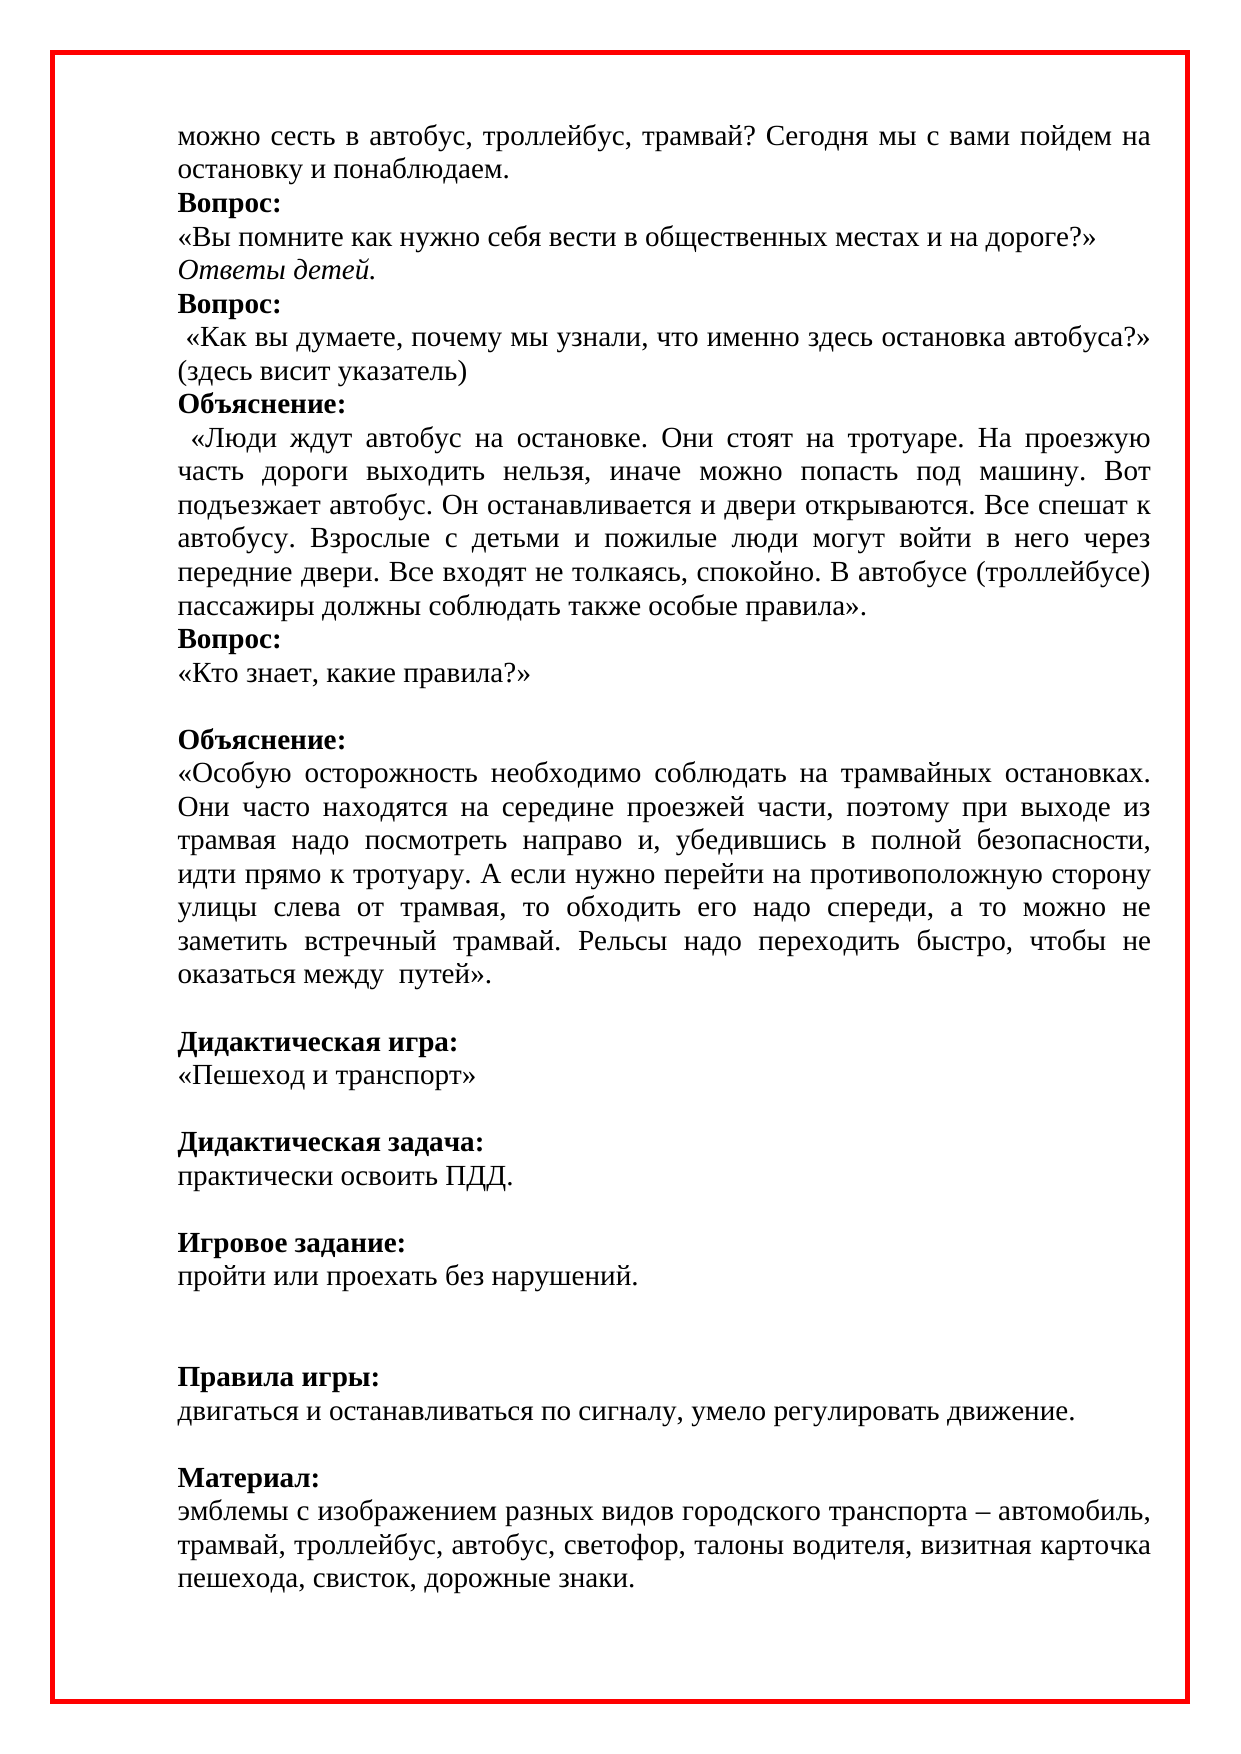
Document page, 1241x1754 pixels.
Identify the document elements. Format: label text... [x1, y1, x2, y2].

text «Пешеход и транспорт» [177, 1057, 1152, 1091]
text Вопрос: [177, 185, 1152, 219]
text Игровое задание: [177, 1225, 1152, 1258]
text Объяснение: [177, 386, 1152, 420]
text «Особую осторожность необходимо соблюдать на трамвайных остановках. Они часто находятся на середине проезжей части, поэтому при выходе из трамвая надо посмотреть направо и, убедившись в полной безопасности, идти прямо к тротуару. А если нужно перейти на противоположную сторону улицы слева от трамвая, то обходить его надо спереди, а то можно не заметить встречный трамвай. Рельсы надо переходить быстро, чтобы не оказаться между путей». [177, 755, 1152, 990]
text «Кто знает, какие правила?» [177, 655, 1152, 688]
text Материал: [177, 1460, 1152, 1493]
text Правила игры: [177, 1359, 1152, 1393]
text Дидактическая задача: [177, 1124, 1152, 1158]
text пройти или проехать без нарушений. [177, 1258, 1152, 1292]
text практически освоить ПДД. [177, 1158, 1152, 1191]
text Вопрос: [177, 286, 1152, 319]
text «Люди ждут автобус на остановке. Они стоят на тротуаре. На проезжую часть дороги выходить нельзя, иначе можно попасть под машину. Вот подъезжает автобус. Он останавливается и двери открываются. Все спешат к автобусу. Взрослые с детьми и пожилые люди могут войти в него через передние двери. Все входят не толкаясь, спокойно. В автобусе (троллейбусе) пассажиры должны соблюдать также особые правила». [177, 420, 1152, 621]
text Дидактическая игра: [177, 1024, 1152, 1057]
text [177, 118, 1152, 185]
text Вопрос: [177, 621, 1152, 655]
text Объяснение: [177, 722, 1152, 755]
text двигаться и останавливаться по сигналу, умело регулировать движение. [177, 1393, 1152, 1426]
text Ответы детей. [177, 252, 1152, 286]
text «Как вы думаете, почему мы узнали, что именно здесь остановка автобуса?» (здесь висит указатель) [177, 319, 1152, 386]
text «Вы помните как нужно себя вести в общественных местах и на дороге?» [177, 219, 1152, 252]
text эмблемы с изображением разных видов городского транспорта – автомобиль, трамвай, троллейбус, автобус, светофор, талоны водителя, визитная карточка пешехода, свисток, дорожные знаки. [177, 1493, 1152, 1594]
